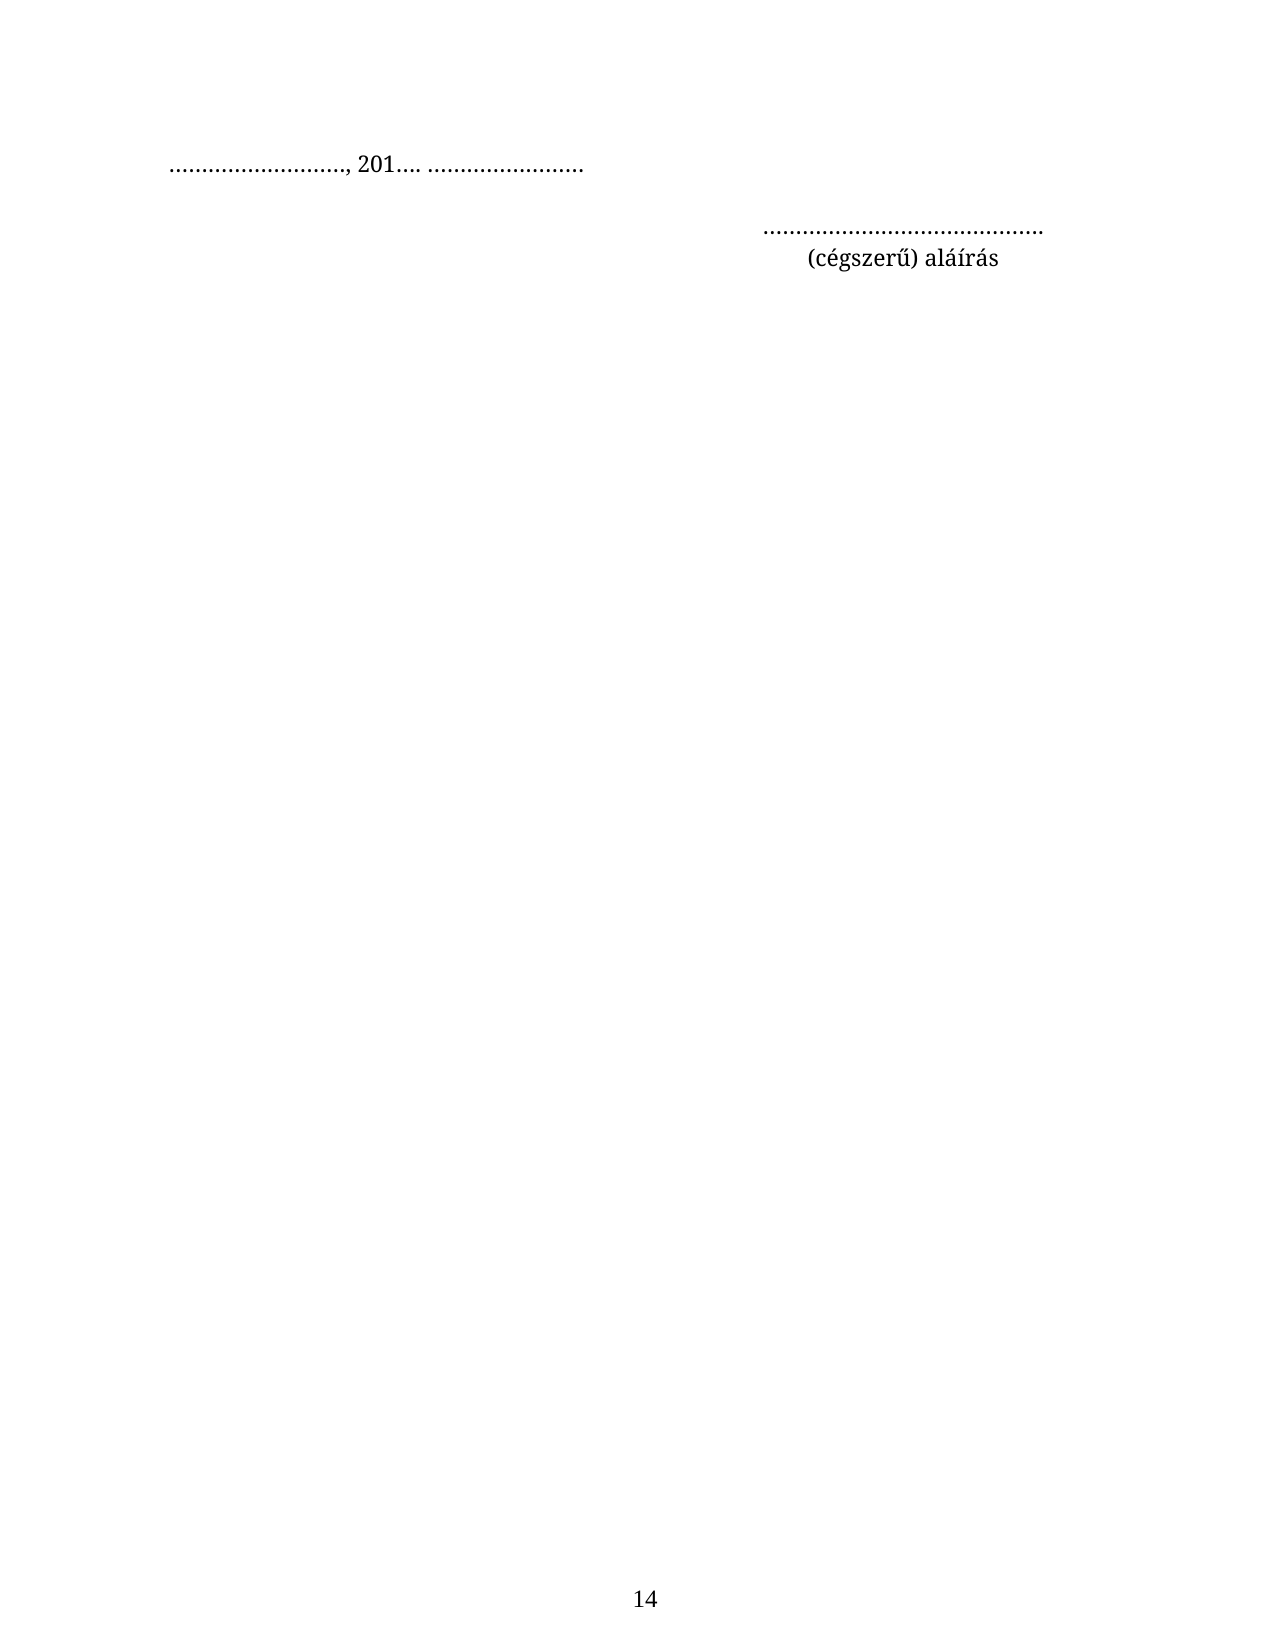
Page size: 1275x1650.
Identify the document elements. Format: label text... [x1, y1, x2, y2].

text ……………………………………. [679, 210, 1127, 241]
text (cégszerű) aláírás [604, 241, 1127, 273]
text ………………………, 201…. …………………… [162, 148, 1127, 179]
